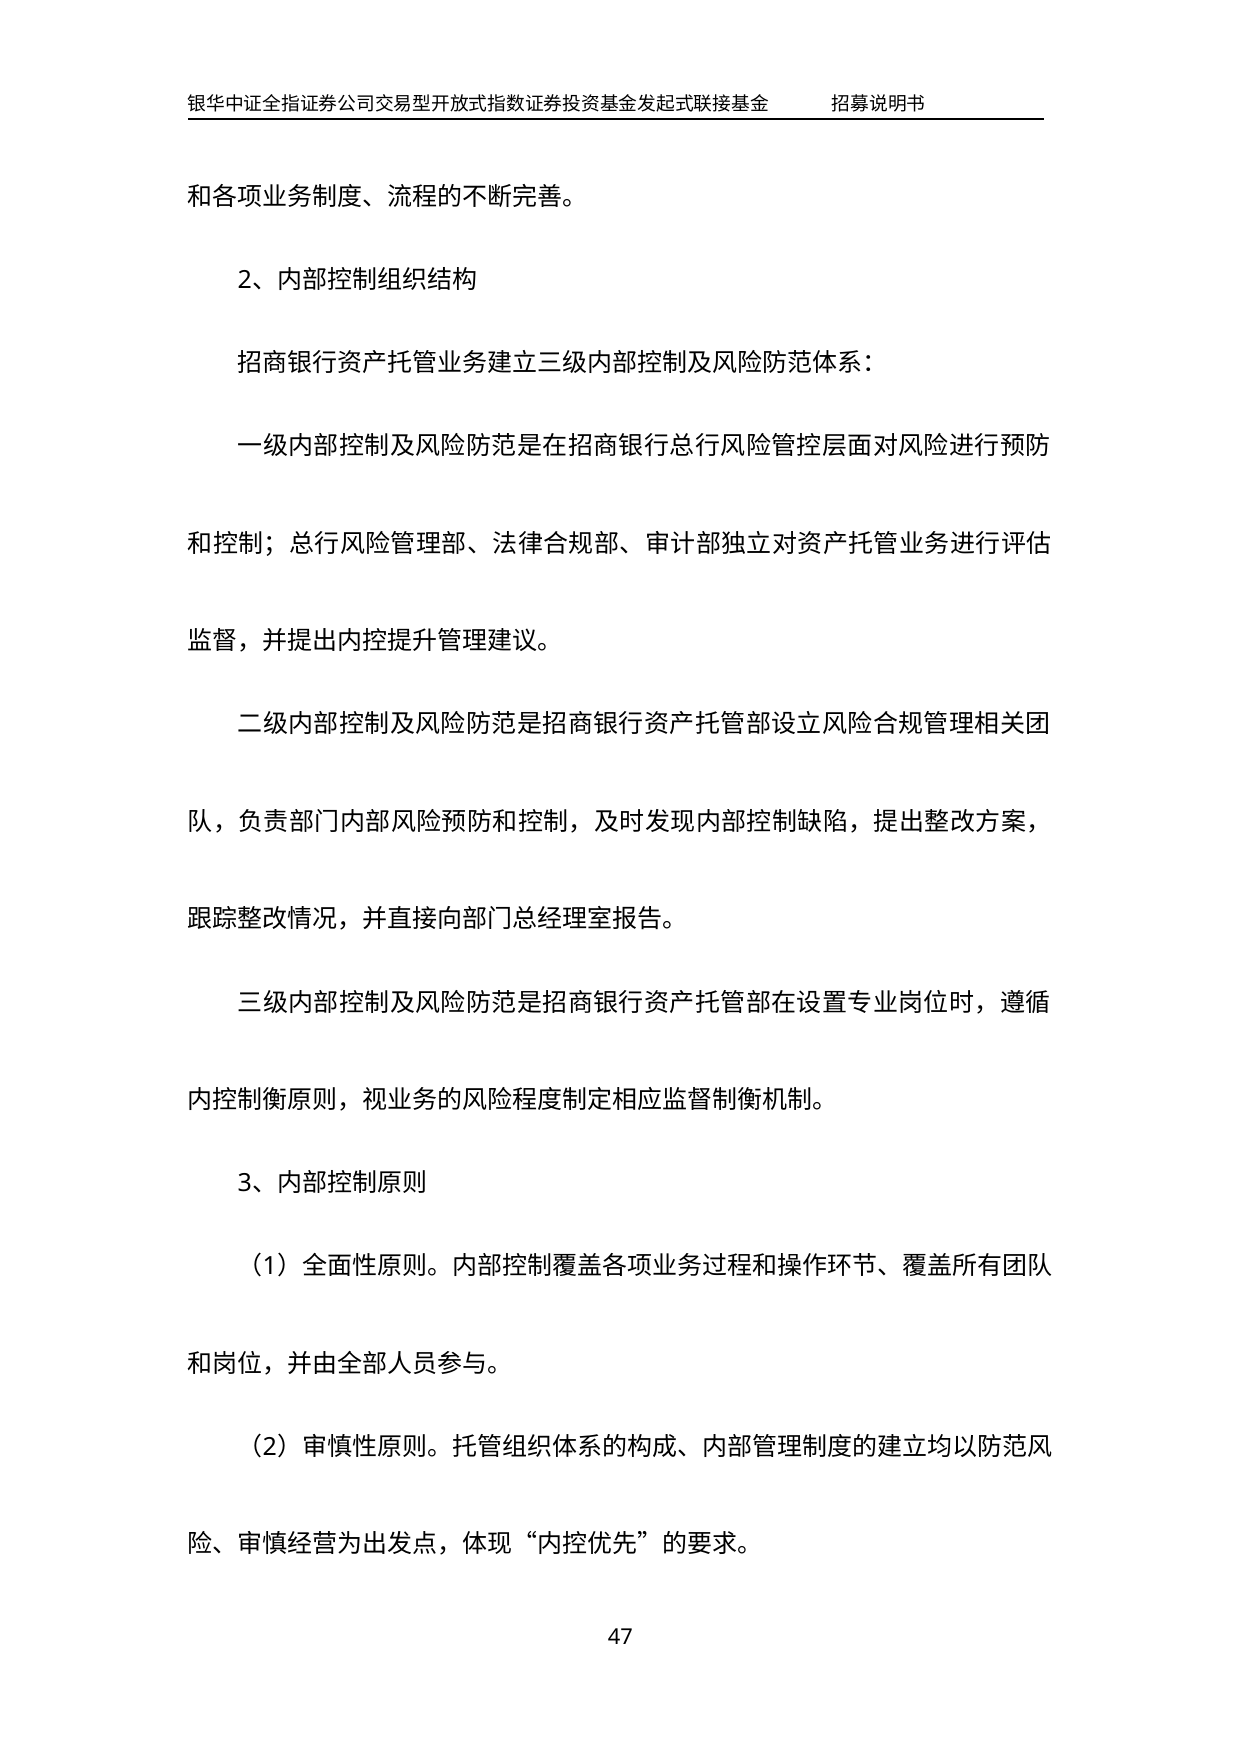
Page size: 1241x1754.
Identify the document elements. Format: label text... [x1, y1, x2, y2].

text 2、内部控制组织结构 [187, 245, 1053, 310]
text 3、内部控制原则 [187, 1148, 1053, 1213]
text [187, 162, 1053, 227]
text 招商银行资产托管业务建立三级内部控制及风险防范体系： [187, 328, 1053, 393]
text 三级内部控制及风险防范是招商银行资产托管部在设置专业岗位时，遵循内控制衡原则，视业务的风险程度制定相应监督制衡机制。 [187, 968, 1053, 1130]
text 一级内部控制及风险防范是在招商银行总行风险管控层面对风险进行预防和控制；总行风险管理部、法律合规部、审计部独立对资产托管业务进行评估监督，并提出内控提升管理建议。 [187, 411, 1053, 671]
text （1）全面性原则。内部控制覆盖各项业务过程和操作环节、覆盖所有团队和岗位，并由全部人员参与。 [187, 1231, 1053, 1394]
text （2）审慎性原则。托管组织体系的构成、内部管理制度的建立均以防范风险、审慎经营为出发点，体现“内控优先”的要求。 [187, 1412, 1053, 1574]
text 二级内部控制及风险防范是招商银行资产托管部设立风险合规管理相关团队，负责部门内部风险预防和控制，及时发现内部控制缺陷，提出整改方案，跟踪整改情况，并直接向部门总经理室报告。 [187, 689, 1053, 949]
